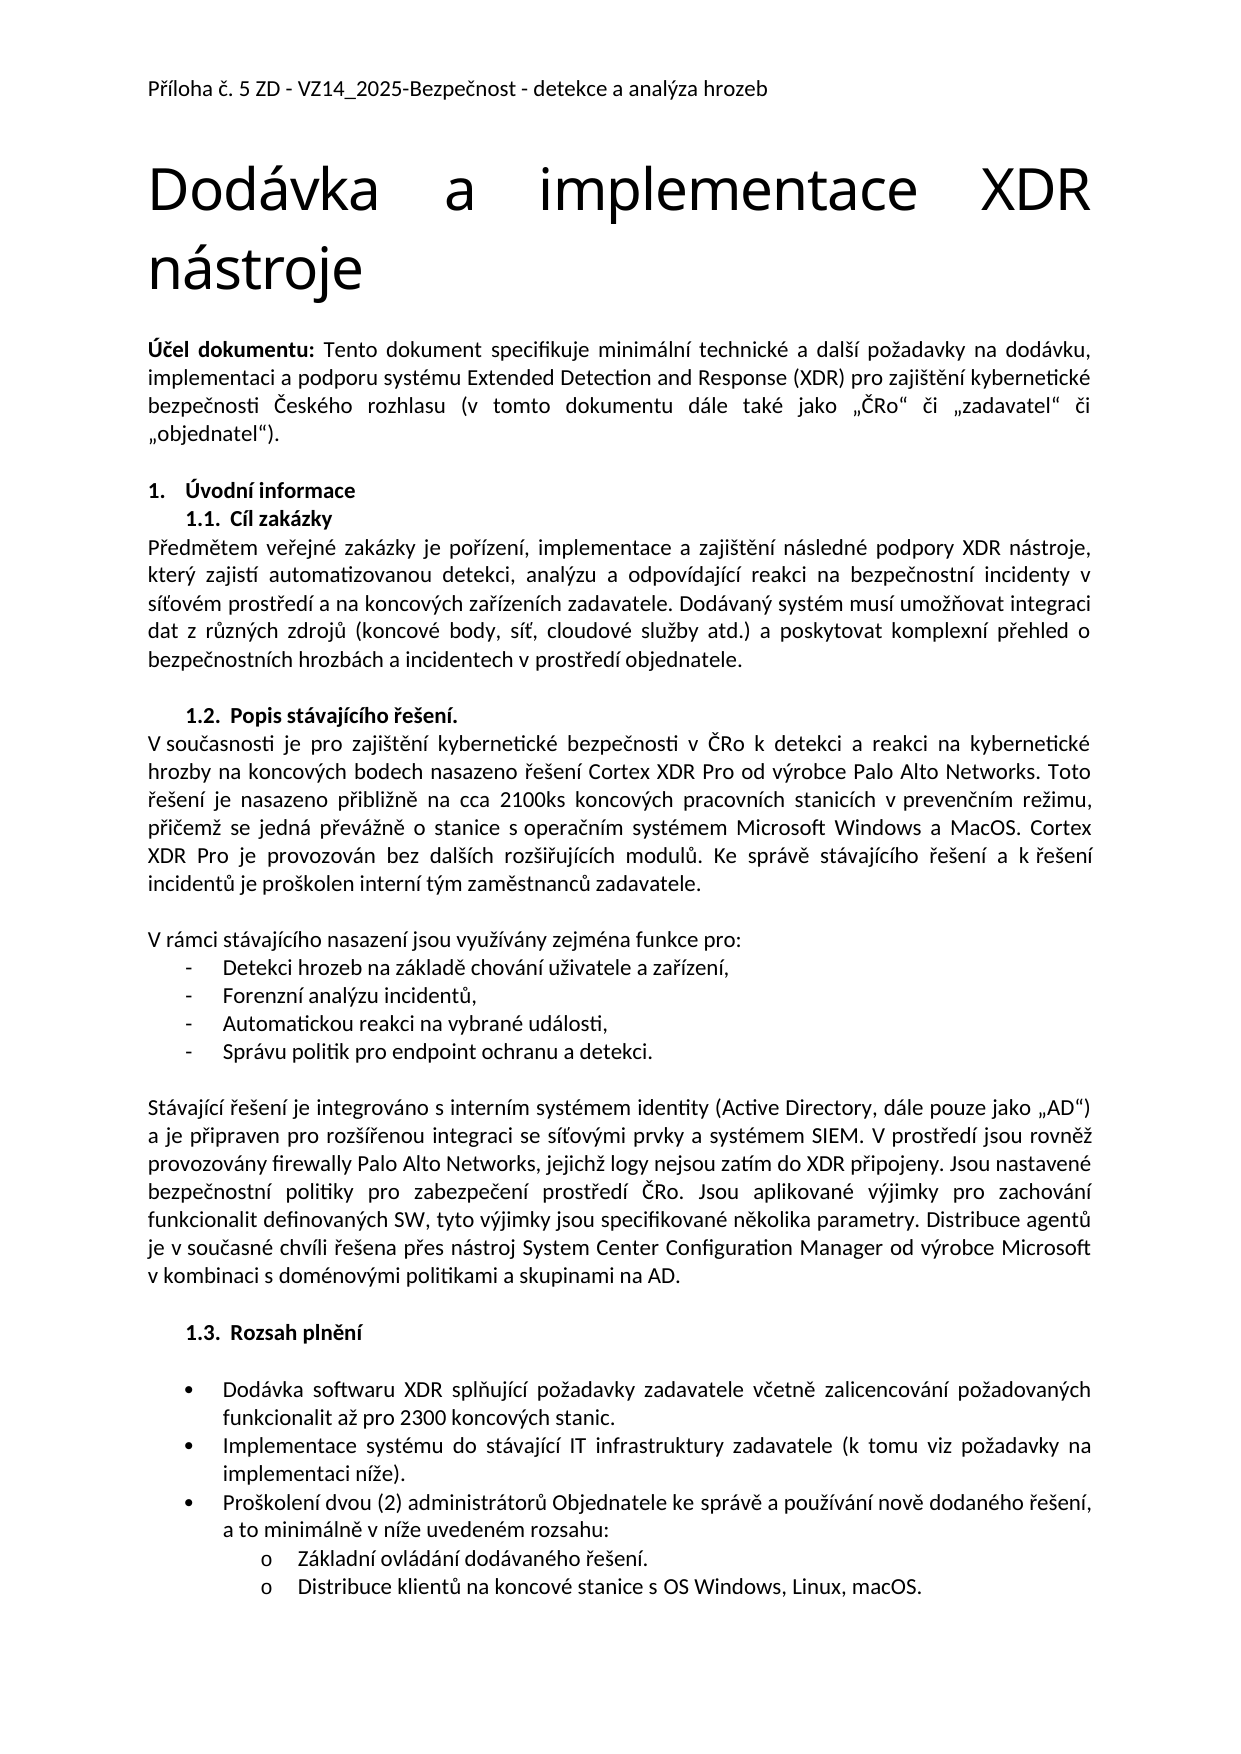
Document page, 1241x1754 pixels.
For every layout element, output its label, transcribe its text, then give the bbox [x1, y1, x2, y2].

list Popis stávajícího řešení. [185, 701, 1093, 729]
list Správu politik pro endpoint ochranu a detekci. [185, 1037, 1093, 1065]
text Stávající řešení je integrováno s interním systémem identity (Active Directory, dále pouze jako „AD“) a je připraven pro rozšířenou integraci se síťovými prvky a systémem SIEM. V prostředí jsou rovněž provozovány firewally Palo Alto Networks, jejichž logy nejsou zatím do XDR připojeny. Jsou nastavené bezpečnostní politiky pro zabezpečení prostředí ČRo. Jsou aplikované výjimky pro zachování funkcionalit definovaných SW, tyto výjimky jsou specifikované několika parametry. Distribuce agentů je v současné chvíli řešena přes nástroj System Center Configuration Manager od výrobce Microsoft v kombinaci s doménovými politikami a skupinami na AD. [148, 1093, 1093, 1289]
list Detekci hrozeb na základě chování uživatele a zařízení, [185, 953, 1093, 981]
list Proškolení dvou (2) administrátorů Objednatele ke správě a používání nově dodaného řešení, a to minimálně v níže uvedeném rozsahu: [185, 1488, 1093, 1544]
text V rámci stávajícího nasazení jsou využívány zejména funkce pro: [148, 925, 1093, 953]
list Distribuce klientů na koncové stanice s OS Windows, Linux, macOS. [260, 1572, 1093, 1601]
list Implementace systému do stávající IT infrastruktury zadavatele (k tomu viz požadavky na implementaci níže). [185, 1432, 1093, 1488]
list Základní ovládání dodávaného řešení. [260, 1544, 1093, 1572]
list Cíl zakázky [185, 504, 1093, 533]
list Forenzní analýzu incidentů, [185, 981, 1093, 1009]
list Úvodní informace [148, 477, 1093, 504]
text Předmětem veřejné zakázky je pořízení, implementace a zajištění následné podpory XDR nástroje, který zajistí automatizovanou detekci, analýzu a odpovídající reakci na bezpečnostní incidenty v síťovém prostředí a na koncových zařízeních zadavatele. Dodávaný systém musí umožňovat integraci dat z různých zdrojů (koncové body, síť, cloudové služby atd.) a poskytovat komplexní přehled o bezpečnostních hrozbách a incidentech v prostředí objednatele. [148, 533, 1093, 673]
list Automatickou reakci na vybrané události, [185, 1009, 1093, 1037]
text Dodávka a implementace XDR nástroje Účel dokumentu: Tento dokument specifikuje minimální technické a další požadavky na dodávku, implementaci a podporu systému Extended Detection and Response (XDR) pro zajištění kybernetické bezpečnosti Českého rozhlasu (v tomto dokumentu dále také jako „ČRo“ či „zadavatel“ či „objednatel“). [148, 148, 1093, 447]
list Dodávka softwaru XDR splňující požadavky zadavatele včetně zalicencování požadovaných funkcionalit až pro 2300 koncových stanic. [185, 1376, 1093, 1432]
text V současnosti je pro zajištění kybernetické bezpečnosti v ČRo k detekci a reakci na kybernetické hrozby na koncových bodech nasazeno řešení Cortex XDR Pro od výrobce Palo Alto Networks. Toto řešení je nasazeno přibližně na cca 2100ks koncových pracovních stanicích v prevenčním režimu, přičemž se jedná převážně o stanice s operačním systémem Microsoft Windows a MacOS. Cortex XDR Pro je provozován bez dalších rozšiřujících modulů. Ke správě stávajícího řešení a k řešení incidentů je proškolen interní tým zaměstnanců zadavatele. [148, 729, 1093, 897]
list Rozsah plnění [185, 1318, 1093, 1346]
